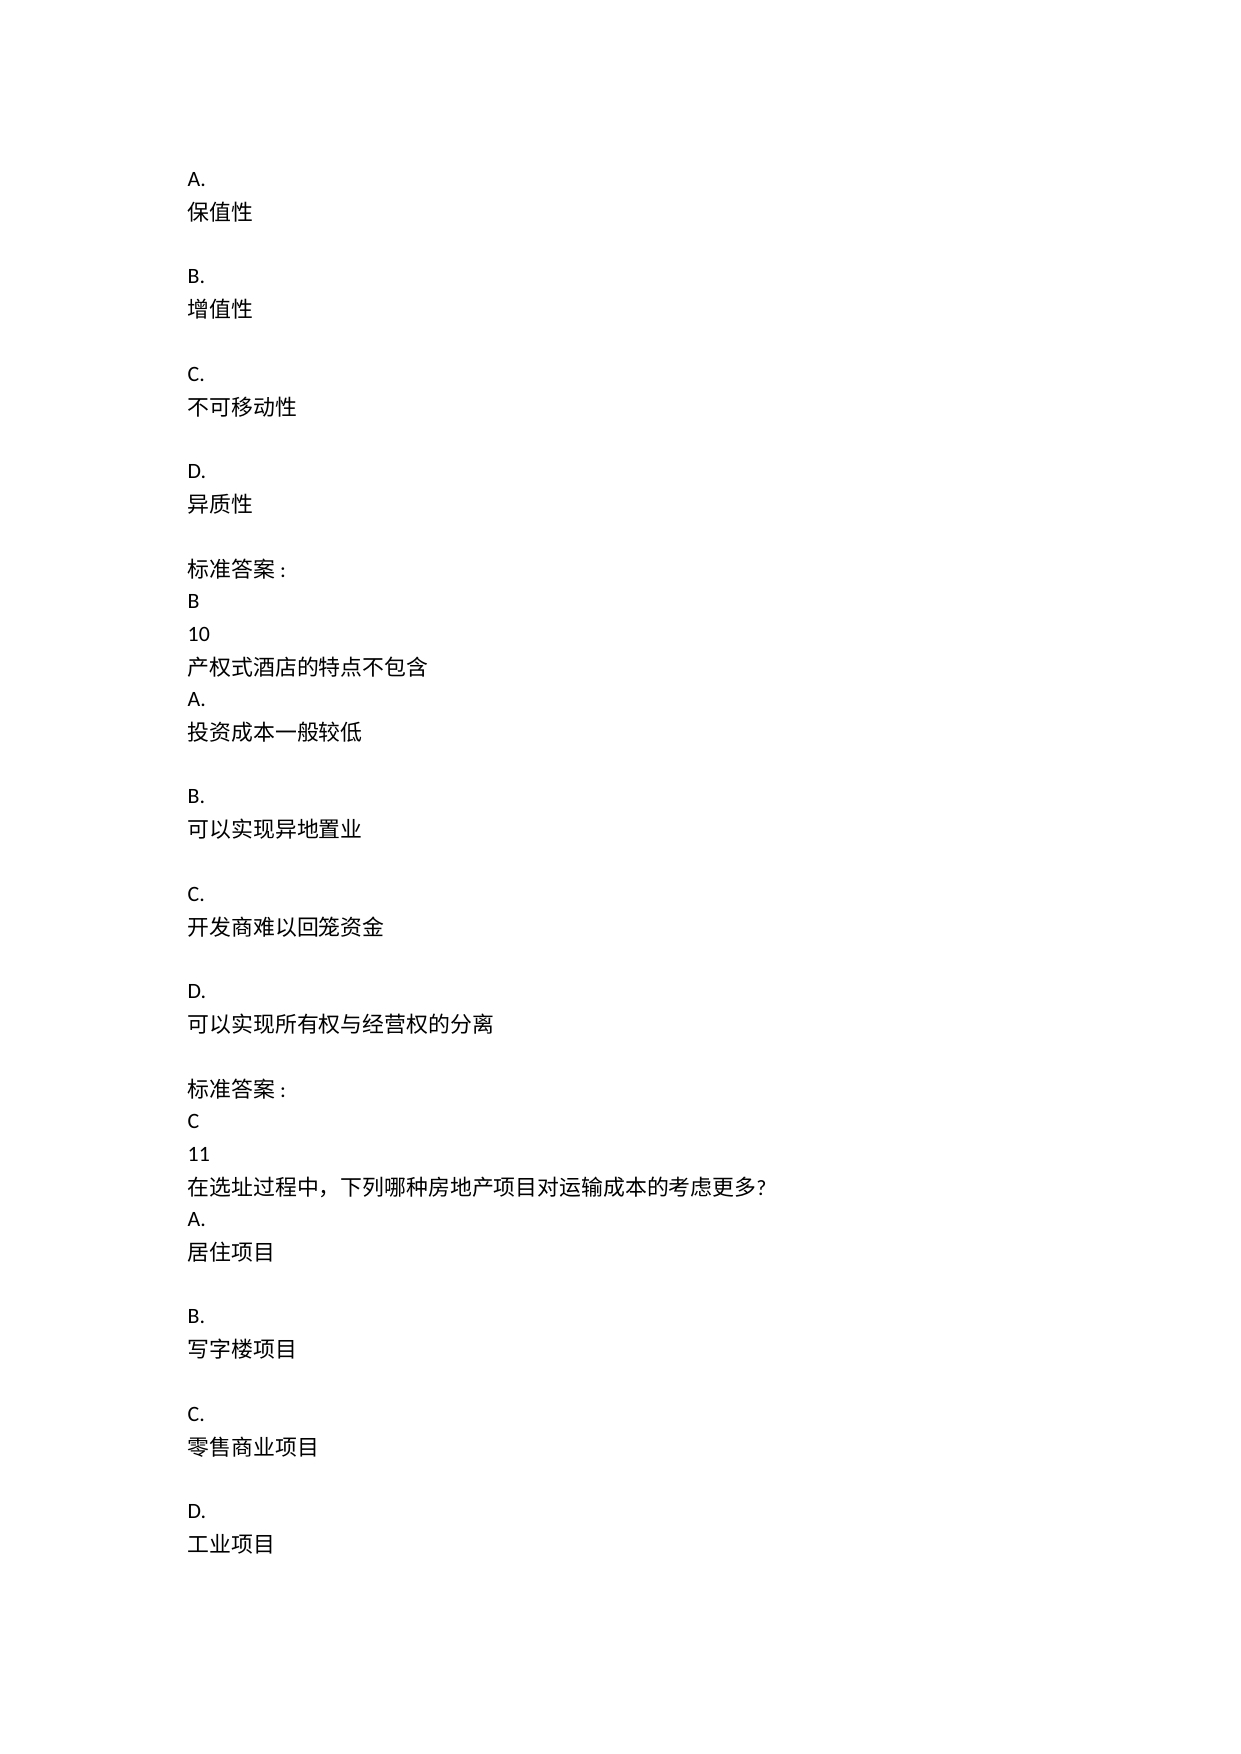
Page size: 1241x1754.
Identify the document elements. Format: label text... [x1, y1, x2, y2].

text 保值性 [187, 194, 1053, 227]
text C. [187, 1397, 1053, 1429]
text 10 [187, 617, 1053, 649]
text 投资成本一般较低 [187, 714, 1053, 747]
text A. [187, 1202, 1053, 1234]
text B [187, 584, 1053, 617]
text 写字楼项目 [187, 1332, 1053, 1364]
text 工业项目 [187, 1527, 1053, 1559]
text 居住项目 [187, 1234, 1053, 1267]
text D. [187, 974, 1053, 1007]
text C. [187, 357, 1053, 389]
text B. [187, 779, 1053, 812]
text C. [187, 877, 1053, 909]
text A. [187, 682, 1053, 714]
text D. [187, 1494, 1053, 1527]
text 标准答案 : [187, 1072, 1053, 1104]
text 可以实现异地置业 [187, 812, 1053, 844]
text C [187, 1104, 1053, 1137]
text A. [187, 162, 1053, 194]
text 不可移动性 [187, 389, 1053, 422]
text 标准答案 : [187, 552, 1053, 584]
text 零售商业项目 [187, 1429, 1053, 1462]
text 增值性 [187, 292, 1053, 324]
text B. [187, 1299, 1053, 1332]
text 在选址过程中，下列哪种房地产项目对运输成本的考虑更多? [187, 1169, 1053, 1202]
text B. [187, 259, 1053, 292]
text 异质性 [187, 487, 1053, 519]
text 可以实现所有权与经营权的分离 [187, 1007, 1053, 1039]
text 开发商难以回笼资金 [187, 909, 1053, 942]
text D. [187, 454, 1053, 487]
text 11 [187, 1137, 1053, 1169]
text 产权式酒店的特点不包含 [187, 649, 1053, 682]
